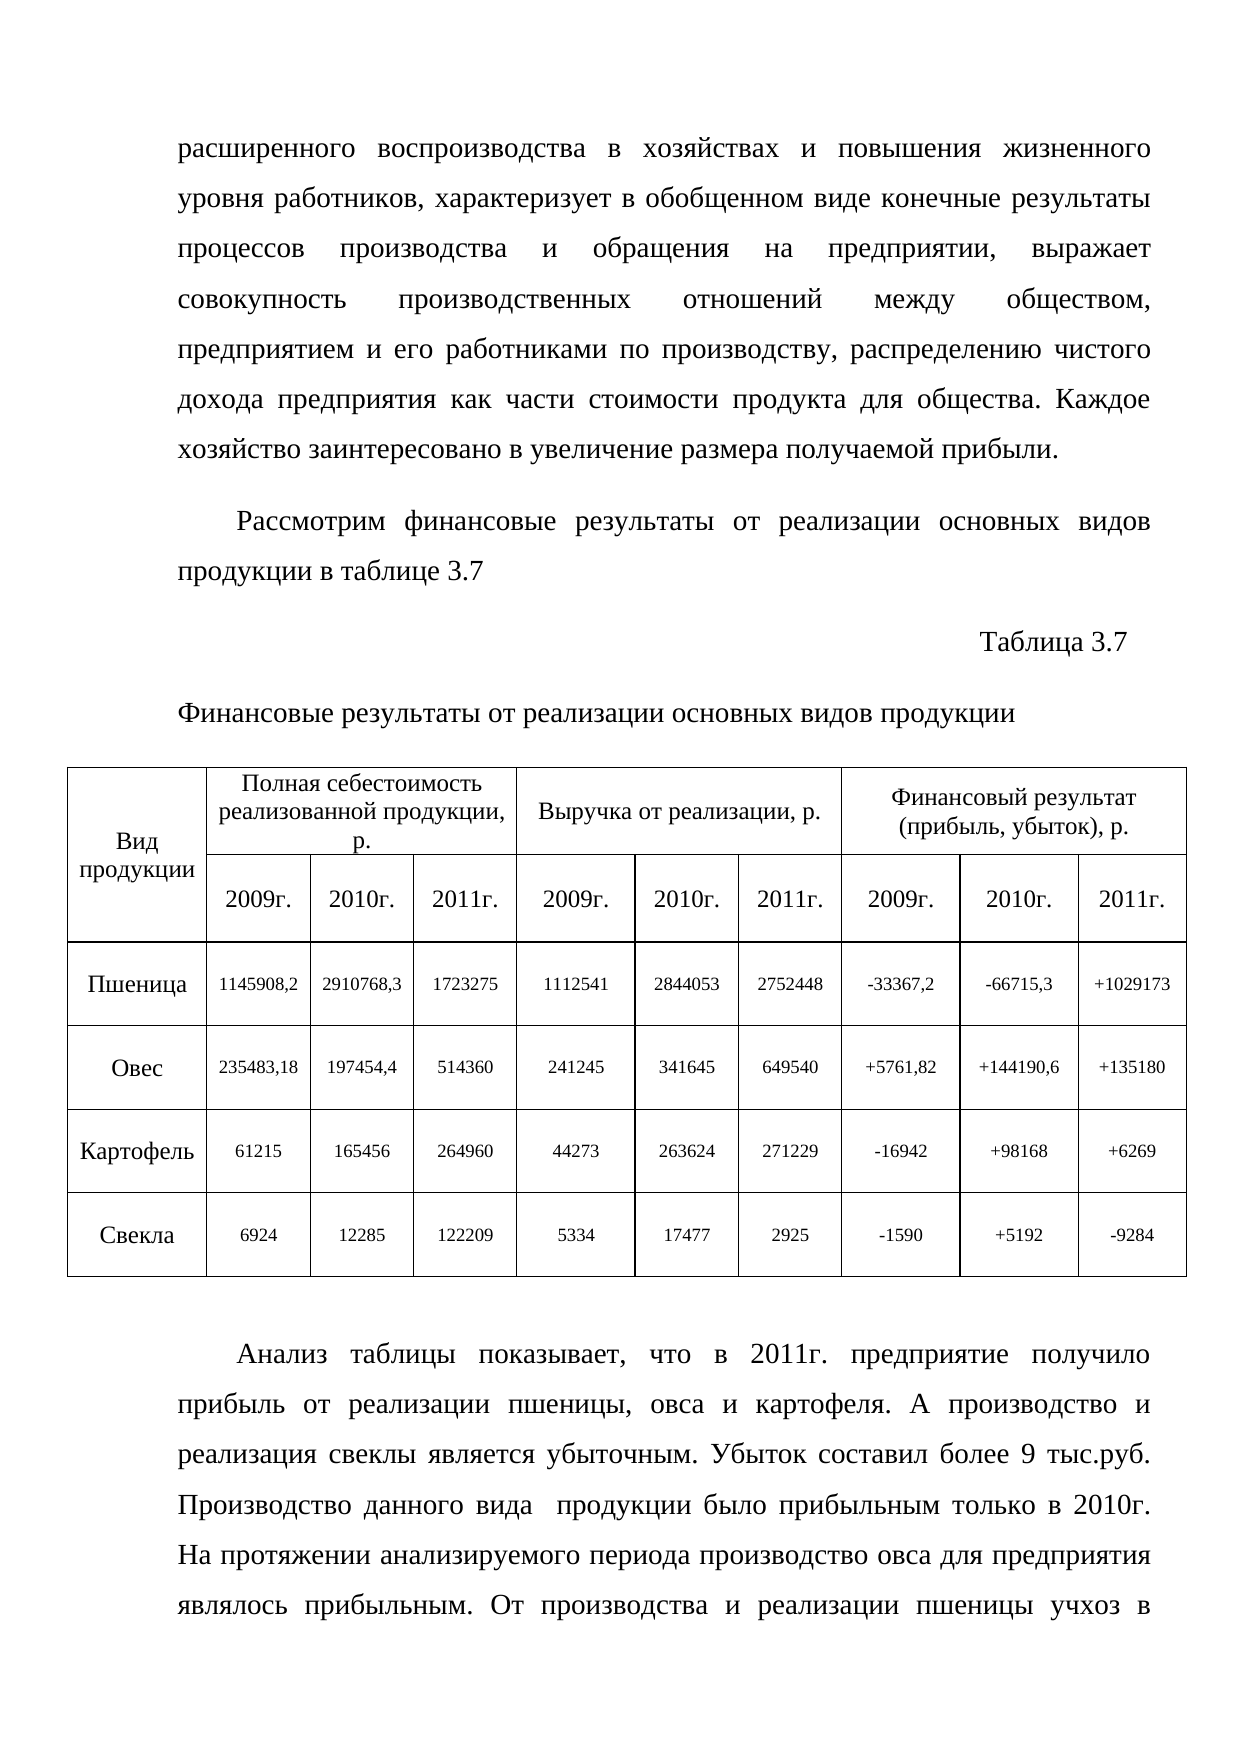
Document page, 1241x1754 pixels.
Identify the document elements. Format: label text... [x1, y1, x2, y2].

table_cell -16942 [842, 1110, 959, 1192]
table_cell -1590 [842, 1193, 959, 1276]
table_cell Картофель [68, 1110, 206, 1192]
table_cell +6269 [1079, 1110, 1186, 1192]
table_cell 1723275 [414, 943, 516, 1025]
table_cell Пшеница [68, 943, 206, 1025]
table_cell 17477 [636, 1193, 738, 1276]
table_cell 44273 [517, 1110, 634, 1192]
table_cell 263624 [636, 1110, 738, 1192]
table_cell 2011г. [739, 855, 841, 941]
table_cell 241245 [517, 1026, 634, 1108]
table_cell +5761,82 [842, 1026, 959, 1108]
table_cell 2009г. [517, 855, 634, 941]
table_cell 649540 [739, 1026, 841, 1108]
table_cell 2844053 [636, 943, 738, 1025]
table_cell 1112541 [517, 943, 634, 1025]
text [177, 1336, 1152, 1621]
text Таблица 3.7 [177, 624, 1152, 658]
table_cell 12285 [311, 1193, 413, 1276]
text Рассмотрим финансовые результаты от реализации основных видов продукции в таблице 3.7 [177, 503, 1152, 587]
table_cell 2009г. [842, 855, 959, 941]
table_cell +98168 [961, 1110, 1078, 1192]
table_cell -33367,2 [842, 943, 959, 1025]
table_cell 2011г. [1079, 855, 1186, 941]
table_cell 122209 [414, 1193, 516, 1276]
table_cell -66715,3 [961, 943, 1078, 1025]
table_cell 341645 [636, 1026, 738, 1108]
table_cell 5334 [517, 1193, 634, 1276]
table_cell 6924 [207, 1193, 310, 1276]
text Финансовые результаты от реализации основных видов продукции [177, 695, 1152, 729]
table_header Финансовый результат (прибыль, убыток), р. [842, 768, 1186, 854]
table_cell 61215 [207, 1110, 310, 1192]
table_cell 165456 [311, 1110, 413, 1192]
table_cell +1029173 [1079, 943, 1186, 1025]
table_cell Свекла [68, 1193, 206, 1276]
table_cell Овес [68, 1026, 206, 1108]
table_cell +5192 [961, 1193, 1078, 1276]
table_cell 2011г. [414, 855, 516, 941]
table_cell 235483,18 [207, 1026, 310, 1108]
table_cell 271229 [739, 1110, 841, 1192]
table_cell 2910768,3 [311, 943, 413, 1025]
table_cell 197454,4 [311, 1026, 413, 1108]
table_header Вид продукции [68, 768, 206, 941]
table_header Выручка от реализации, р. [517, 768, 841, 854]
table_cell +144190,6 [961, 1026, 1078, 1108]
table_cell 2009г. [207, 855, 310, 941]
table_cell 2752448 [739, 943, 841, 1025]
table_header Полная себестоимость реализованной продукции, р. [207, 768, 516, 854]
table_cell 2010г. [961, 855, 1078, 941]
table_cell 1145908,2 [207, 943, 310, 1025]
table_cell -9284 [1079, 1193, 1186, 1276]
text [177, 130, 1152, 465]
table_cell 2010г. [311, 855, 413, 941]
table_cell 514360 [414, 1026, 516, 1108]
table_cell +135180 [1079, 1026, 1186, 1108]
table_cell 2925 [739, 1193, 841, 1276]
table_cell 264960 [414, 1110, 516, 1192]
table_cell 2010г. [636, 855, 738, 941]
